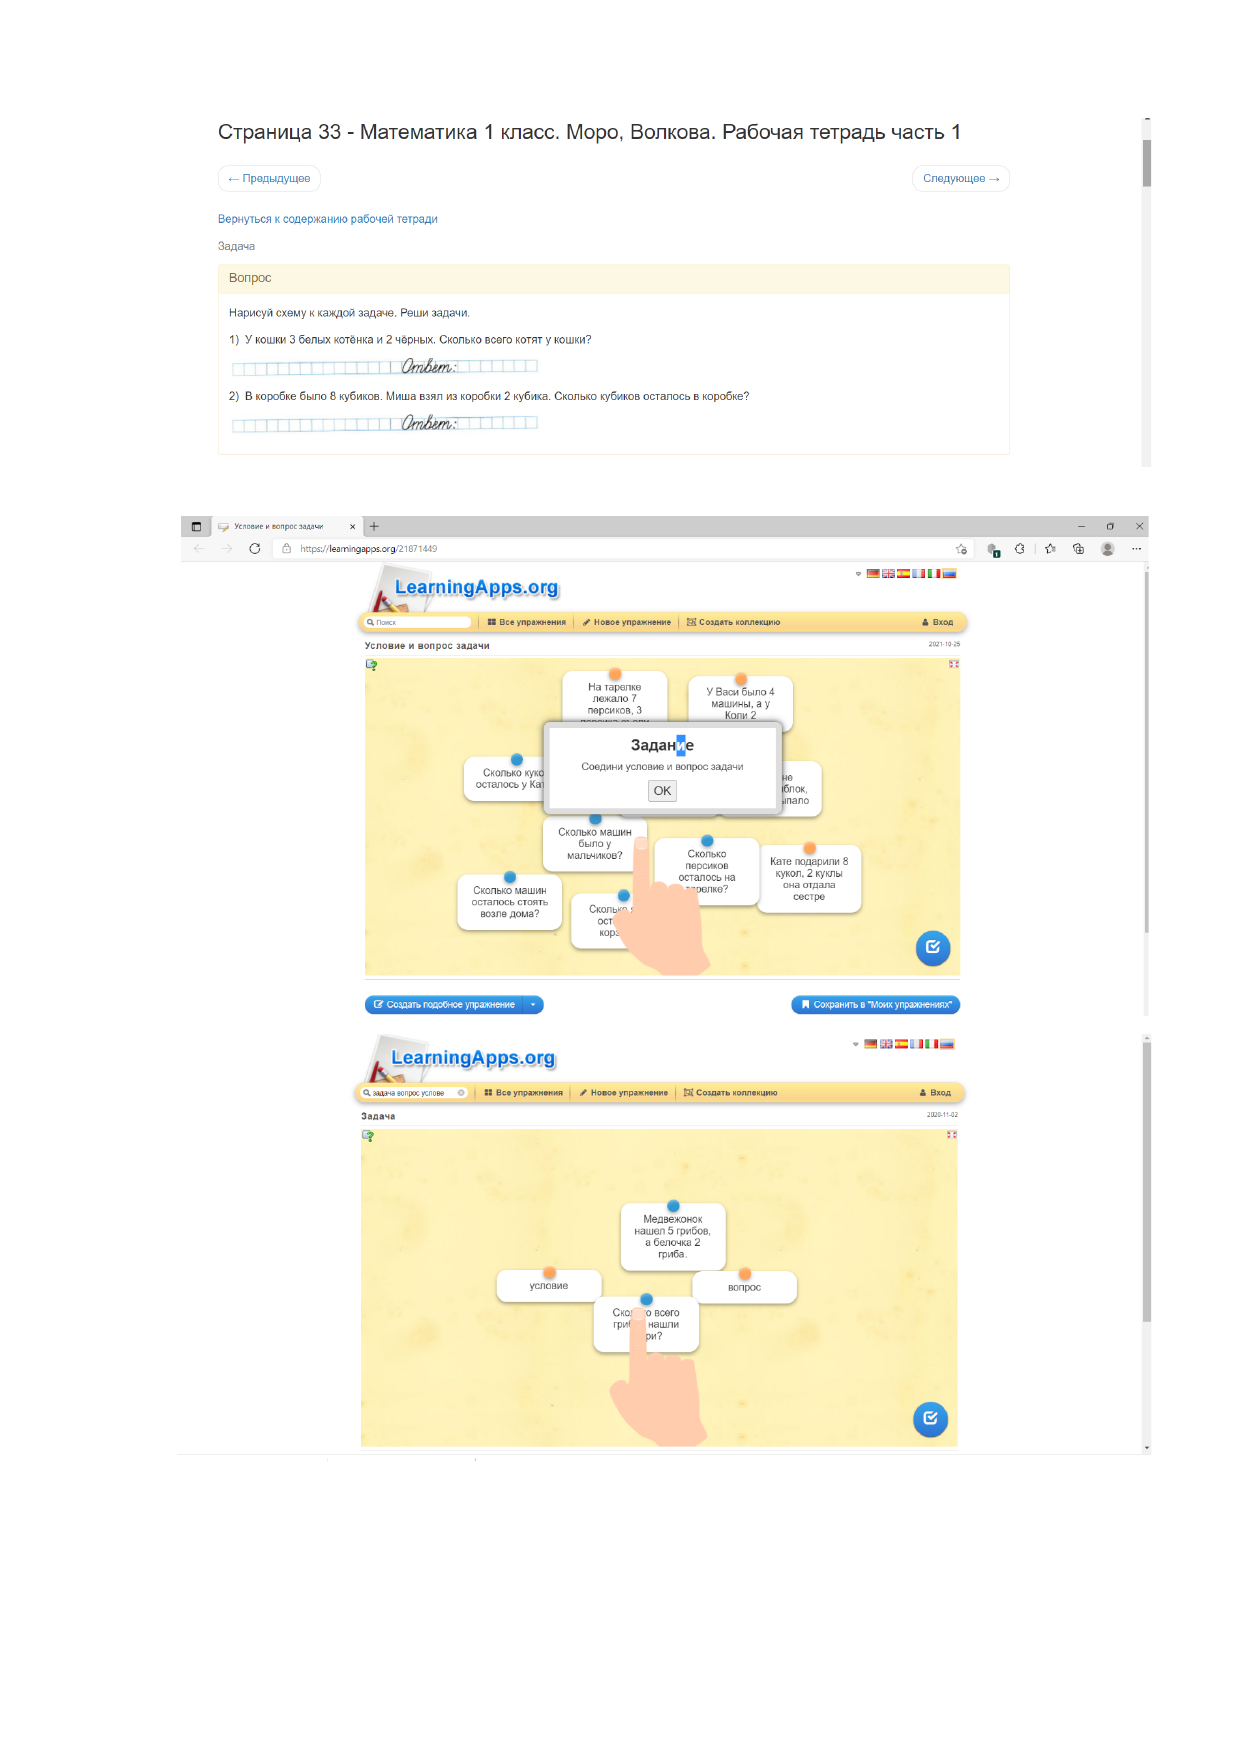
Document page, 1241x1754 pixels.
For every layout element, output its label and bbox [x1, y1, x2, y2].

picture [181, 516, 1149, 1016]
picture [177, 118, 1152, 467]
picture [177, 1034, 1152, 1461]
